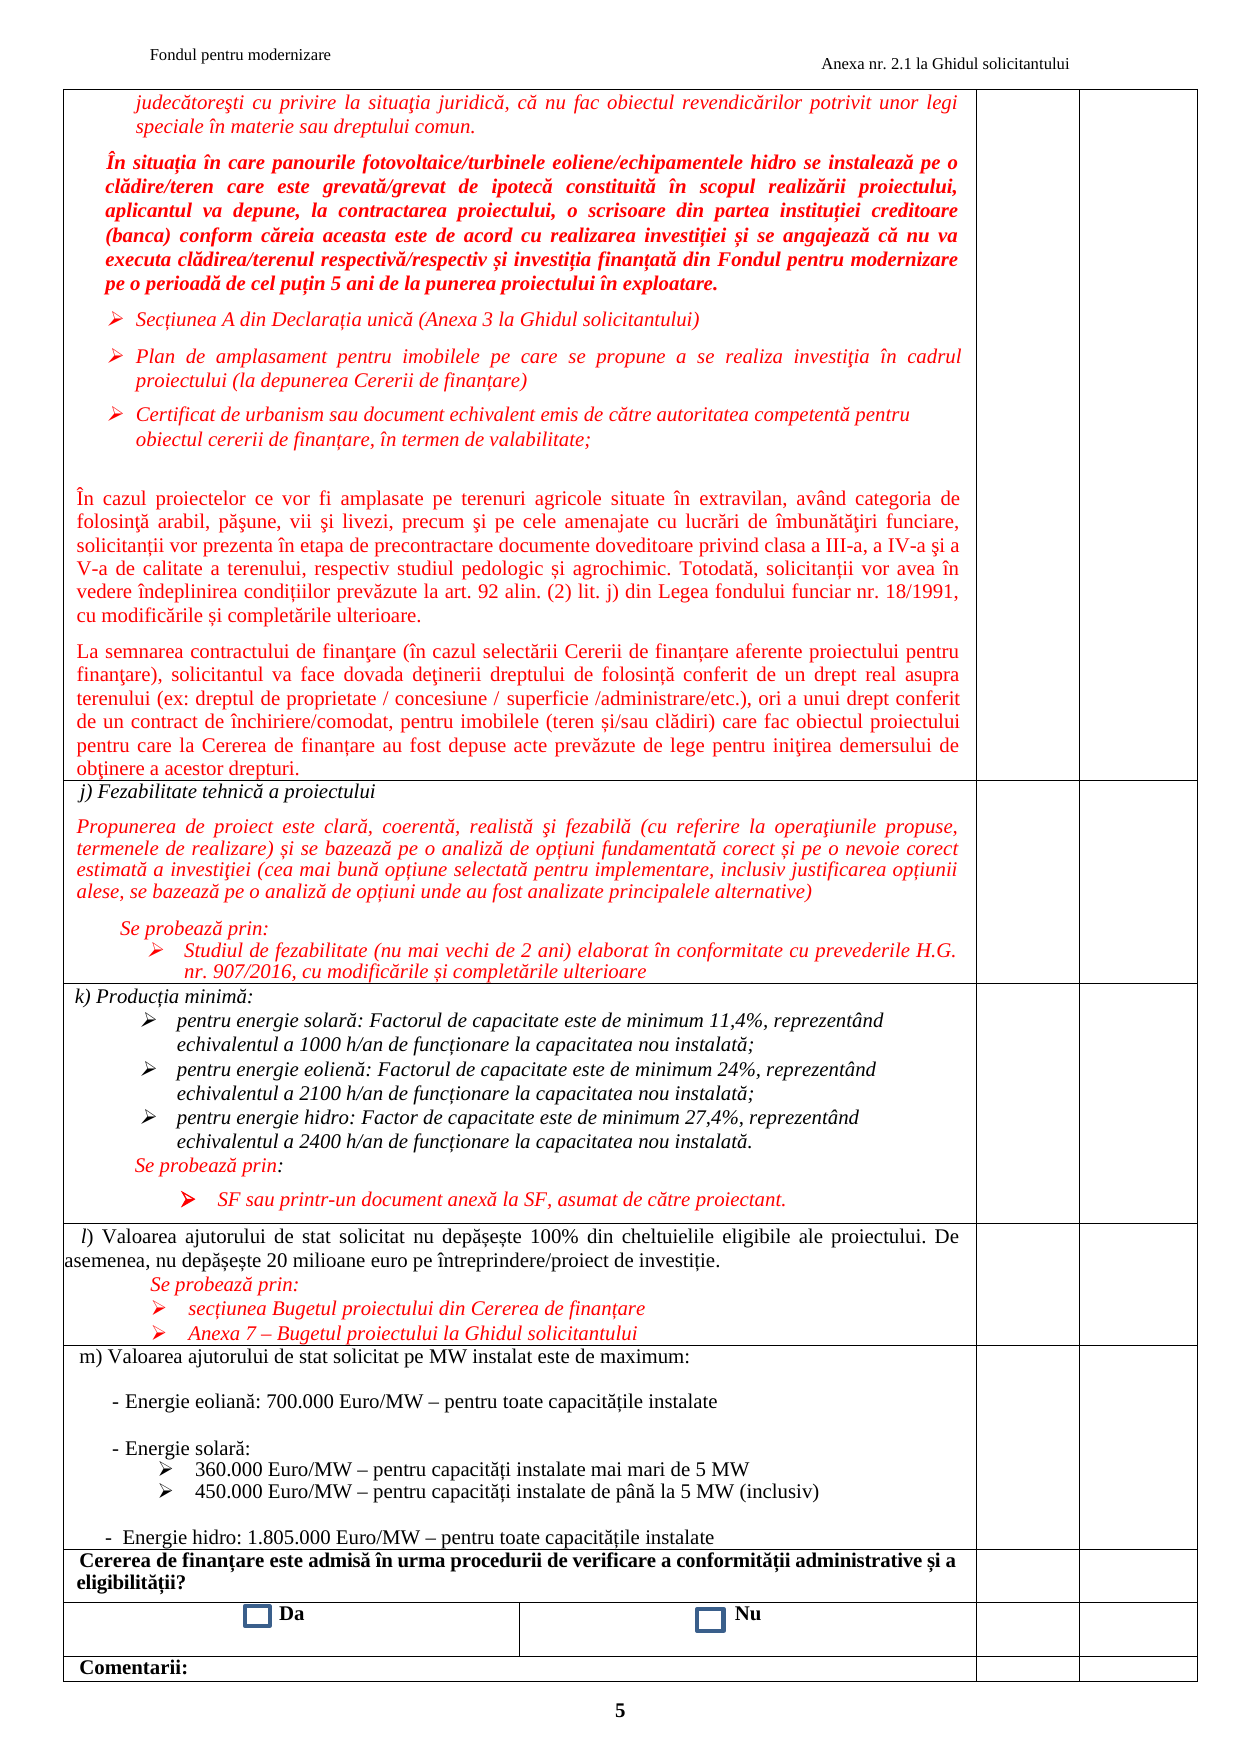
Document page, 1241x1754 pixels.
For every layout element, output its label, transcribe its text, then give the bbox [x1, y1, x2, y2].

table_cell [1080, 1224, 1197, 1344]
table_cell [977, 1550, 1079, 1602]
table_cell [1080, 1657, 1197, 1681]
table_cell [977, 90, 1079, 780]
table_cell [1080, 1603, 1197, 1656]
table_cell j) Fezabilitate tehnică a proiectului Propunerea de proiect este clară, coerentă, realistă şi fezabilă (cu referire la operaţiunile propuse, termenele de realizare) și se bazează pe o analiză de opțiuni fundamentată corect și pe o nevoie corect estimată a investiţiei (cea mai bună opțiune selectată pentru implementare, inclusiv justificarea opțiunii alese, se bazează pe o analiză de opțiuni unde au fost analizate principalele alternative) Se probează prin: Studiul de fezabilitate (nu mai vechi de 2 ani) elaborat în conformitate cu prevederile H.G. nr. 907/2016, cu modificările și completările ulterioare [64, 781, 976, 983]
table_cell Nu [520, 1603, 976, 1656]
table_cell m) Valoarea ajutorului de stat solicitat pe MW instalat este de maximum: Energie eoliană: 700.000 Euro/MW – pentru toate capacitățile instalate Energie solară: 360.000 Euro/MW – pentru capacități instalate mai mari de 5 MW 450.000 Euro/MW – pentru capacități instalate de până la 5 MW (inclusiv) - Energie hidro: 1.805.000 Euro/MW – pentru toate capacitățile instalate [64, 1346, 976, 1549]
table_cell [977, 1603, 1079, 1656]
table_cell [977, 984, 1079, 1223]
table_cell [977, 1224, 1079, 1344]
table_cell [977, 781, 1079, 983]
table_cell Comentarii: [64, 1657, 976, 1681]
table_cell [1080, 1346, 1197, 1549]
table_cell Cererea de finanțare este admisă în urma procedurii de verificare a conformității administrative și a eligibilității? [64, 1550, 976, 1602]
table_cell l) Valoarea ajutorului de stat solicitat nu depășește 100% din cheltuielile eligibile ale proiectului. De asemenea, nu depășește 20 milioane euro pe întreprindere/proiect de investiție. Se probează prin: secțiunea Bugetul proiectului din Cererea de finanțare Anexa 7 – Bugetul proiectului la Ghidul solicitantului [64, 1224, 976, 1344]
table_cell [1080, 90, 1197, 780]
table_cell [1080, 781, 1197, 983]
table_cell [64, 90, 976, 780]
table_cell [1080, 984, 1197, 1223]
table_cell Da [64, 1603, 519, 1656]
table_cell [977, 1346, 1079, 1549]
table_cell [1080, 1550, 1197, 1602]
table_cell k) Producția minimă: pentru energie solară: Factorul de capacitate este de minimum 11,4%, reprezentând echivalentul a 1000 h/an de funcționare la capacitatea nou instalată; pentru energie eolienă: Factorul de capacitate este de minimum 24%, reprezentând echivalentul a 2100 h/an de funcționare la capacitatea nou instalată; pentru energie hidro: Factor de capacitate este de minimum 27,4%, reprezentând echivalentul a 2400 h/an de funcționare la capacitatea nou instalată. Se probează prin: SF sau printr-un document anexă la SF, asumat de către proiectant. [64, 984, 976, 1223]
table_cell [977, 1657, 1079, 1681]
